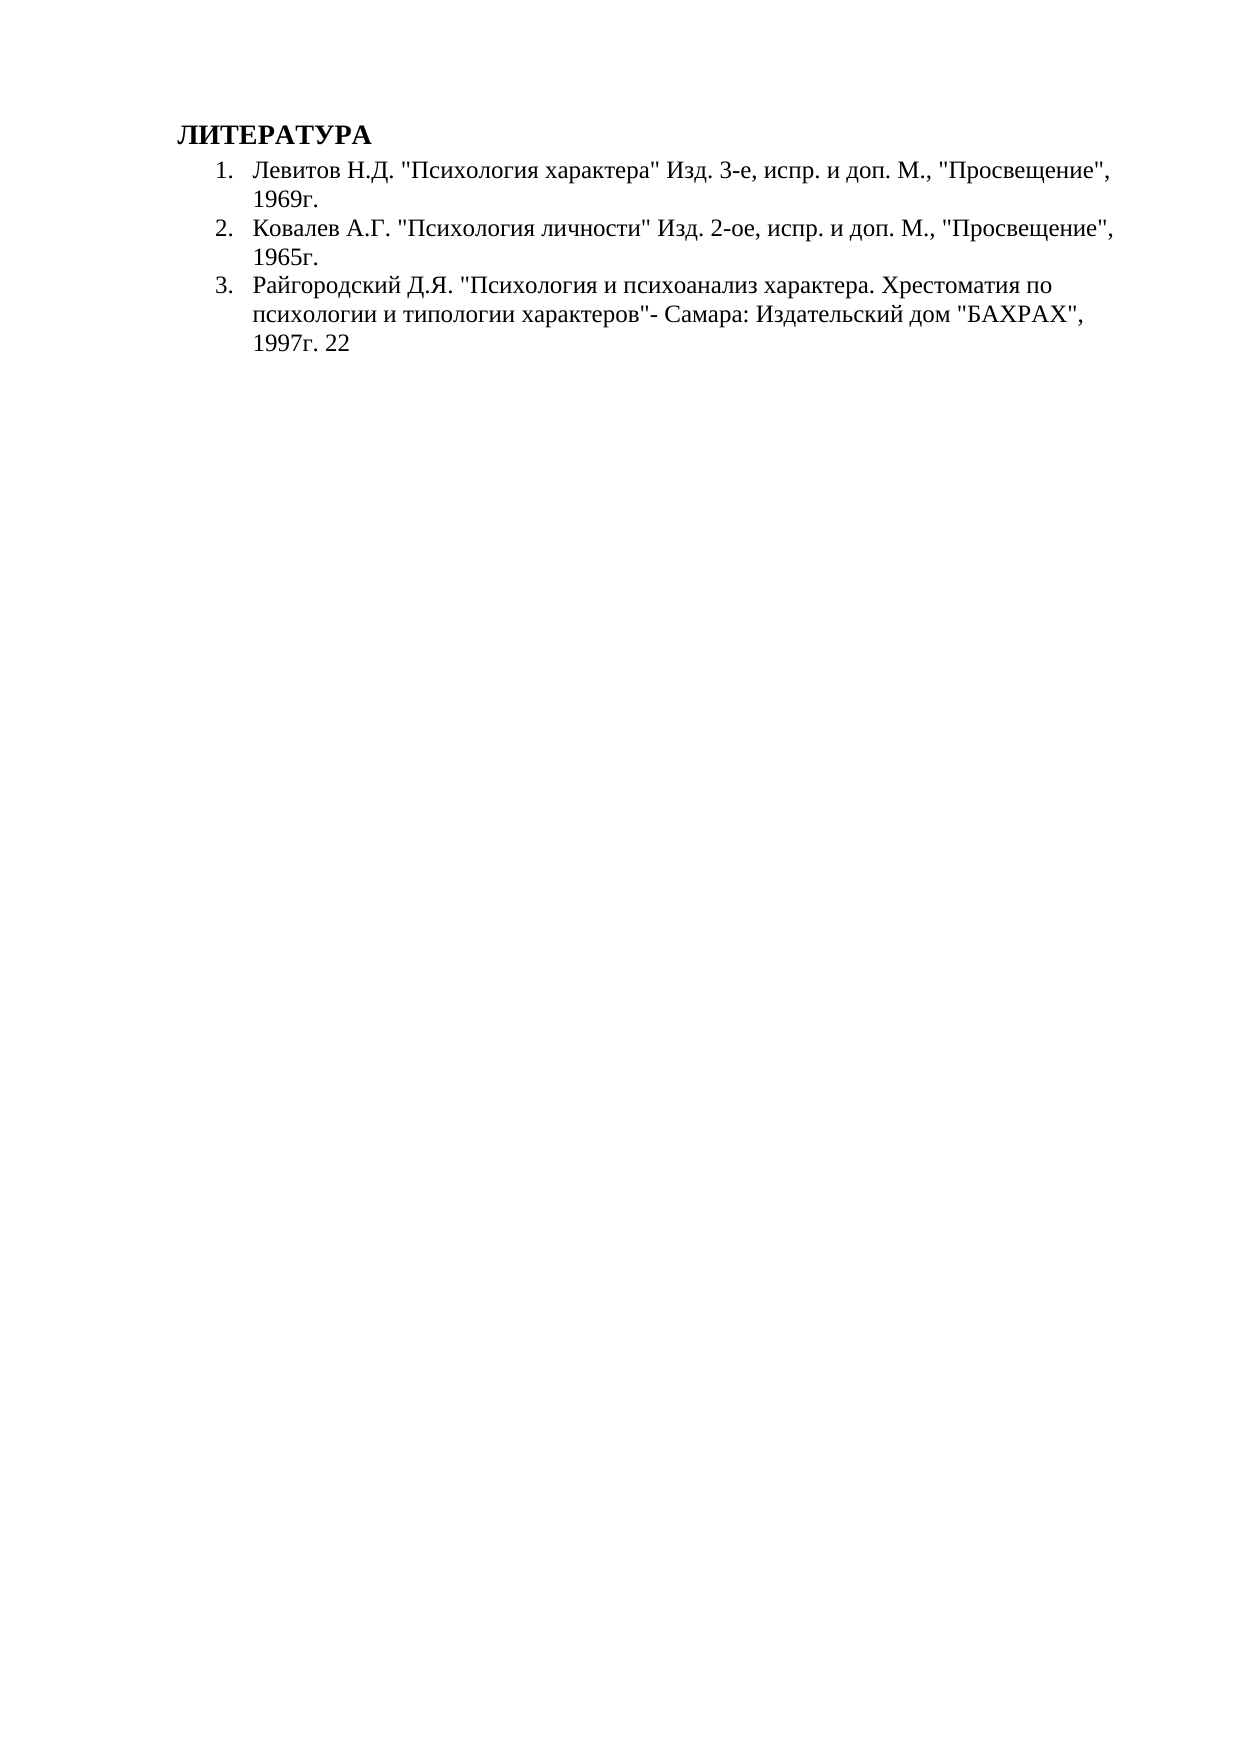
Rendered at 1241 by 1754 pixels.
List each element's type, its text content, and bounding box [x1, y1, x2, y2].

list Ковалев А.Г. "Психология личности" Изд. 2-ое, испр. и доп. М., "Просвещение", 1965г. [215, 213, 1152, 271]
subtitle ЛИТЕРАТУРА [177, 118, 1152, 151]
list Левитов Н.Д. "Психология характера" Изд. 3-е, испр. и доп. М., "Просвещение", 1969г. [215, 156, 1152, 213]
list Райгородский Д.Я. "Психология и психоанализ характера. Хрестоматия по психологии и типологии характеров"- Самара: Издательский дом "БАХРАХ", 1997г. 22 [215, 271, 1152, 357]
